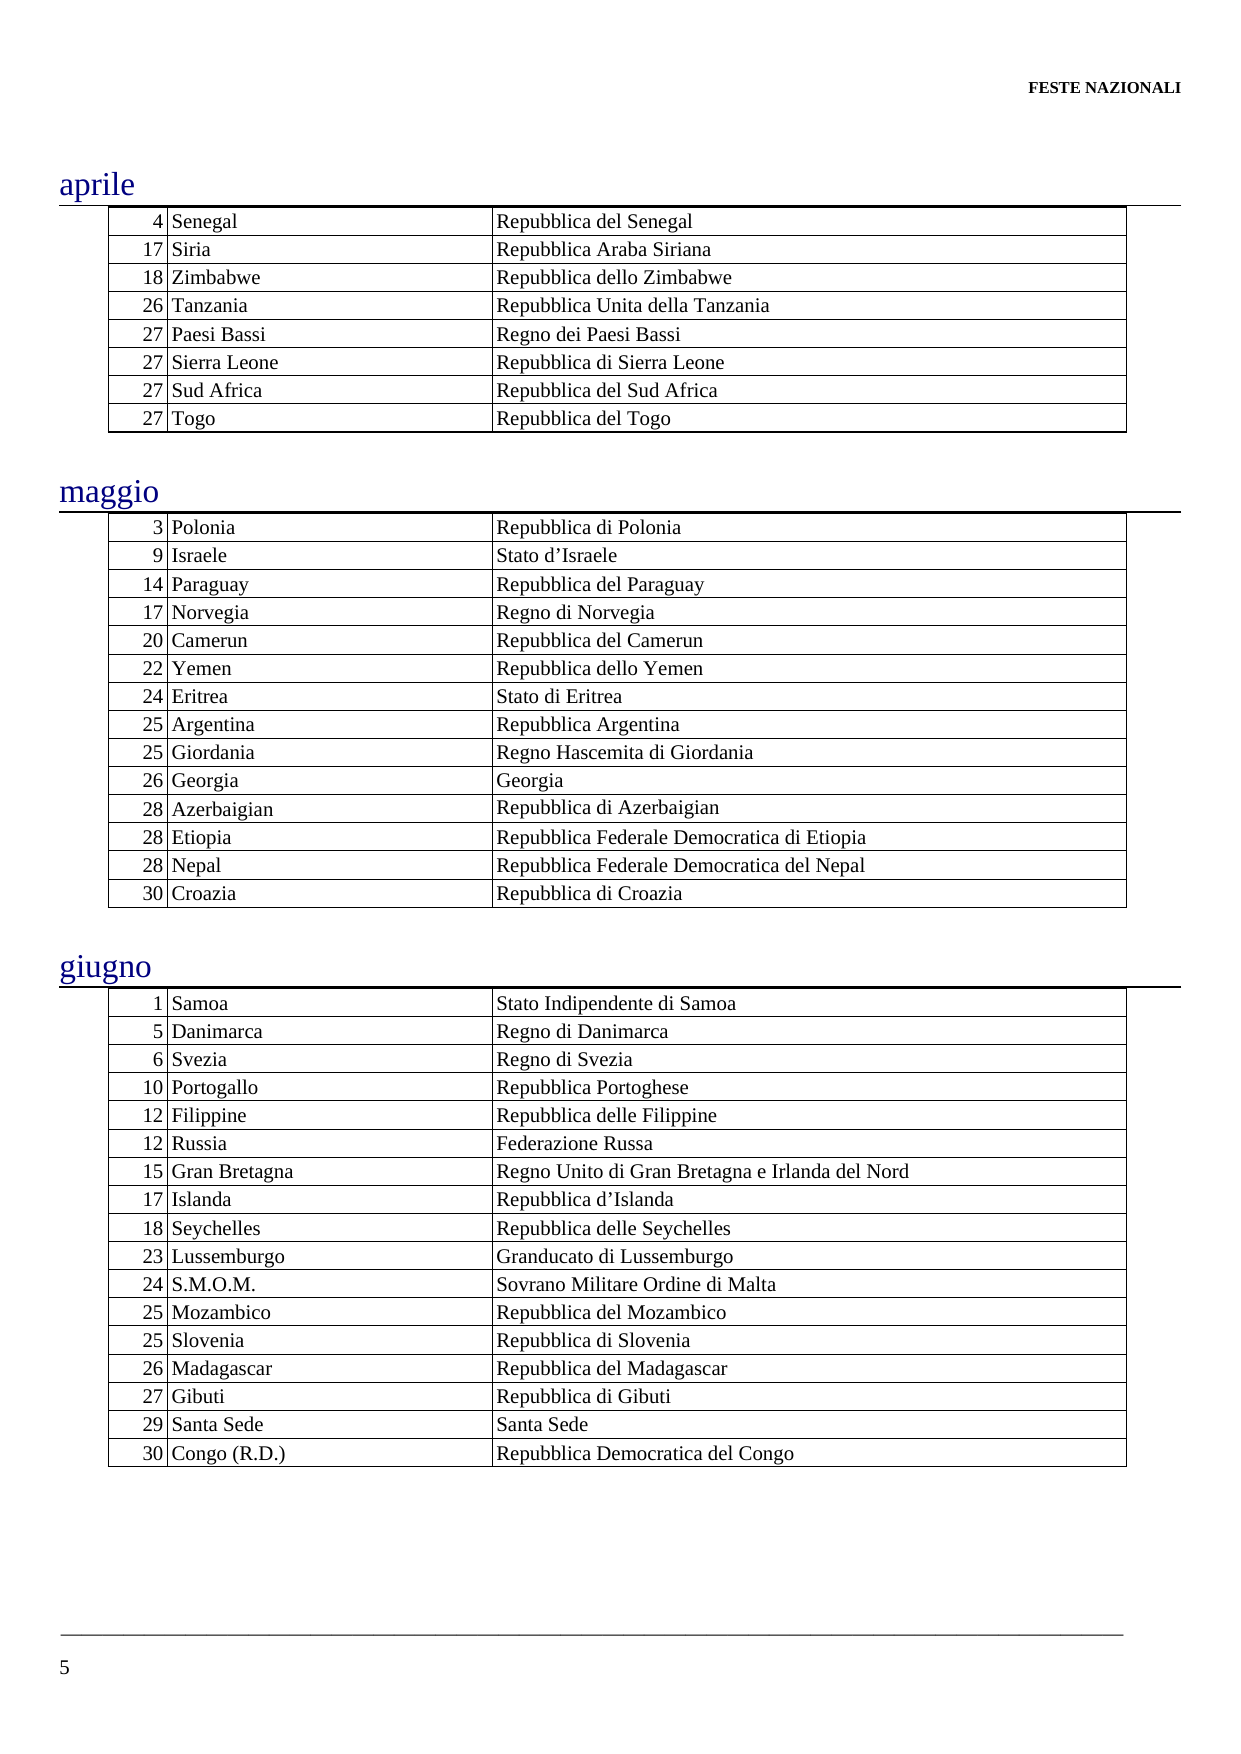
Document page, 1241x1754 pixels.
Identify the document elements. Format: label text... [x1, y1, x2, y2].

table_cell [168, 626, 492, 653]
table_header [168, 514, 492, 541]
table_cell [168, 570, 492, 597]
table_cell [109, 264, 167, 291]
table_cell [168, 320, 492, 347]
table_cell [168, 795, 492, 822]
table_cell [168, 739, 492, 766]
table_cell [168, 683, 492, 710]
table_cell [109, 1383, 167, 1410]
text maggio [59, 471, 1181, 511]
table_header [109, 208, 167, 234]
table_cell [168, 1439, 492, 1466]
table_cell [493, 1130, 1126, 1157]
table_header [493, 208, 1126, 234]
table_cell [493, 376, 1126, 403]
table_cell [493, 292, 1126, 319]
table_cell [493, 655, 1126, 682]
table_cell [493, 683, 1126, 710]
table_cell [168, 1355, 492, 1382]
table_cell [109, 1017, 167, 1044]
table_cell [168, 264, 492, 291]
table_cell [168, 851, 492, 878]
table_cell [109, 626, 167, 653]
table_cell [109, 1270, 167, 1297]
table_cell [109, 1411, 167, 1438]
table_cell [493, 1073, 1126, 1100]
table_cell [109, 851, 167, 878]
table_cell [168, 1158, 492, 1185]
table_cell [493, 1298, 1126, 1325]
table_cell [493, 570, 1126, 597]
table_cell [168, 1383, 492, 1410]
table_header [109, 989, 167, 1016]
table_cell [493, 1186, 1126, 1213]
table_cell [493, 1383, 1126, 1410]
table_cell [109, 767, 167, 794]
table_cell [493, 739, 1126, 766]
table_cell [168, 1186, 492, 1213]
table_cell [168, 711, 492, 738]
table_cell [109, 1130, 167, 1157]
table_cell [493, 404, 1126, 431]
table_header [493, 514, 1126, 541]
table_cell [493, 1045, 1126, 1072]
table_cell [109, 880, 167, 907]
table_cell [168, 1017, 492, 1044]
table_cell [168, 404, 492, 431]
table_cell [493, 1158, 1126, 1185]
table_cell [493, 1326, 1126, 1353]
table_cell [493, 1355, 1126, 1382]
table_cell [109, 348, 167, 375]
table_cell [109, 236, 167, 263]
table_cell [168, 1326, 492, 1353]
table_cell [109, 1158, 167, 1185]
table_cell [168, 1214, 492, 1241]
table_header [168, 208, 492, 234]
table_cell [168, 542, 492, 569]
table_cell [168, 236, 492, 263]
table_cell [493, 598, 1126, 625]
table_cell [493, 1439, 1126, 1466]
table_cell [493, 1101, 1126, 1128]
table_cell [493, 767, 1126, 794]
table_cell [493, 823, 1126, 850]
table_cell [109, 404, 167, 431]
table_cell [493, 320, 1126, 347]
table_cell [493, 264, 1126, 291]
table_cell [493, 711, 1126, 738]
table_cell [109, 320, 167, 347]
text aprile [59, 164, 1181, 205]
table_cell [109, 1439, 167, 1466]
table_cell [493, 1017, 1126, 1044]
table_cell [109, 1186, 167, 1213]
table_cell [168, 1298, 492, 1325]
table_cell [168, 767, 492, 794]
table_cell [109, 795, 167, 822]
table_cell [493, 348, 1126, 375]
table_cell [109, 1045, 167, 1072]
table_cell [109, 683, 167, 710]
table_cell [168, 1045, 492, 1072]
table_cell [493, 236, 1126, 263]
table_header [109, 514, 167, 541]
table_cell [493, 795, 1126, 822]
text giugno [59, 946, 1181, 986]
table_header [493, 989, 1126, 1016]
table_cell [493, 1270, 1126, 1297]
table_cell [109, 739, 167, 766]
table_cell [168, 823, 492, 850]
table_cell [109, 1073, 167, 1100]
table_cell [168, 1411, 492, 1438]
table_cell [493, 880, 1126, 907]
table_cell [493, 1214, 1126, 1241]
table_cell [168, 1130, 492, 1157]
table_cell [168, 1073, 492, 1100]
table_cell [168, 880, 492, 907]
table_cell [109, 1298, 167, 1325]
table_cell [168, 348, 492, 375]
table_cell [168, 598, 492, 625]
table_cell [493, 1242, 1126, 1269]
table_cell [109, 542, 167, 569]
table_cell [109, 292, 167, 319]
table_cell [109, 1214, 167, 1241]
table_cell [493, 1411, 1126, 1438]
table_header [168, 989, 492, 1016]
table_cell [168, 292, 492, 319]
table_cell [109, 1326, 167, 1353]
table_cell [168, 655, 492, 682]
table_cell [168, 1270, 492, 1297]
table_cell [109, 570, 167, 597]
text FESTE NAZIONALI [59, 78, 1181, 97]
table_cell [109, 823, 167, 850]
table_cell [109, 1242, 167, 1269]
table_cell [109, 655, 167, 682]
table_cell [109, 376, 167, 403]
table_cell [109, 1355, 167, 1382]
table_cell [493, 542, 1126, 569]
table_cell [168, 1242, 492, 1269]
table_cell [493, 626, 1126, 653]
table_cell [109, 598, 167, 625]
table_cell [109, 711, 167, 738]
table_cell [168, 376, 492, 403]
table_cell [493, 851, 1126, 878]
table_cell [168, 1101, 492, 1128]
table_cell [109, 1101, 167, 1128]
